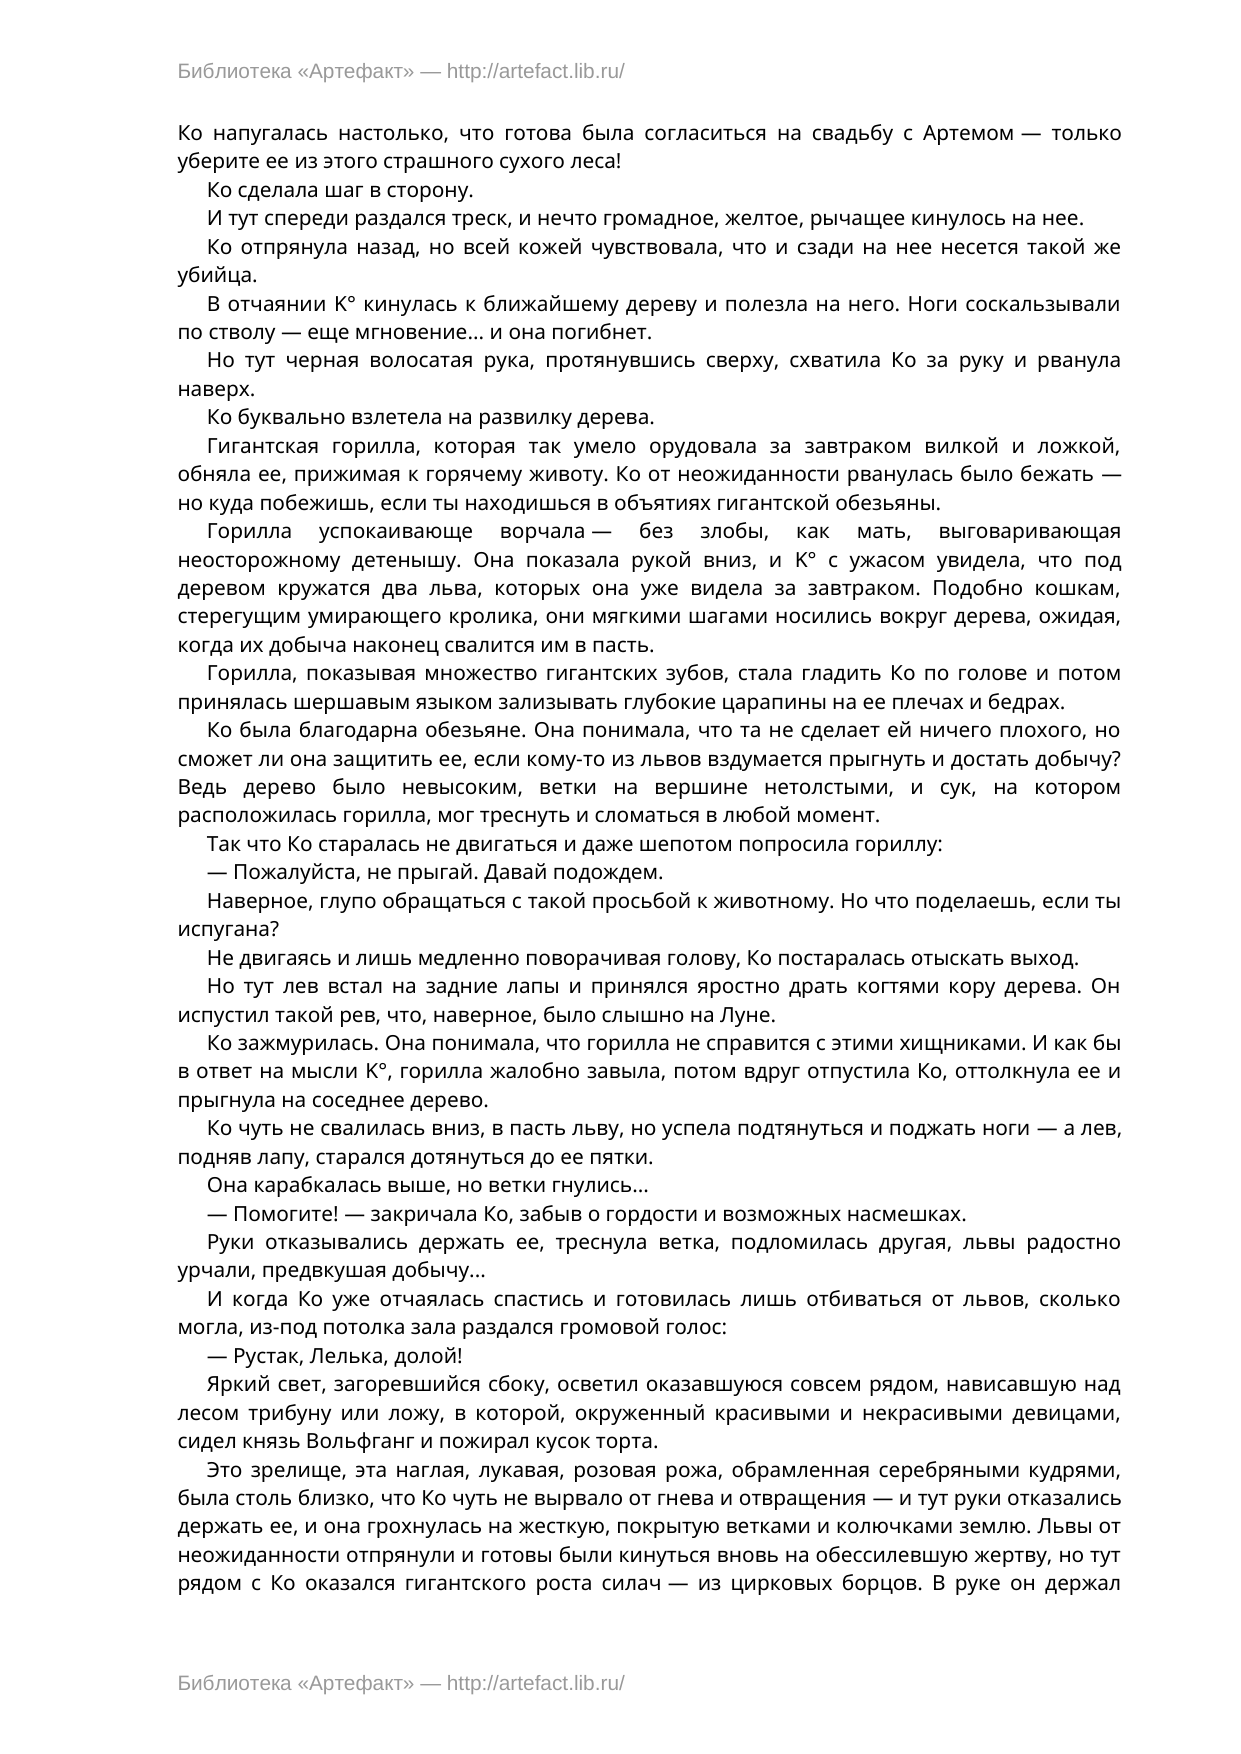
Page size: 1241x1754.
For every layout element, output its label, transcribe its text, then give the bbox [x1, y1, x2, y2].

text Руки отказывались держать ее, треснула ветка, подломилась другая, львы радостно урчали, предвкушая добычу... [177, 1227, 1122, 1284]
text Наверное, глупо обращаться с такой просьбой к животному. Но что поделаешь, если ты испугана? [177, 886, 1122, 943]
text Ко была благодарна обезьяне. Она понимала, что та не сделает ей ничего плохого, но сможет ли она защитить ее, если кому-то из львов вздумается прыгнуть и достать добычу? Ведь дерево было невысоким, ветки на вершине нетолстыми, и сук, на котором расположилась горилла, мог треснуть и сломаться в любой момент. [177, 715, 1122, 829]
text И когда Ко уже отчаялась спастись и готовилась лишь отбиваться от львов, сколько могла, из-под потолка зала раздался громовой голос: [177, 1284, 1122, 1341]
text В отчаянии K° кинулась к ближайшему дереву и полезла на него. Ноги соскальзывали по стволу — еще мгновение... и она погибнет. [177, 289, 1122, 346]
text Ко зажмурилась. Она понимала, что горилла не справится с этими хищниками. И как бы в ответ на мысли K°, горилла жалобно завыла, потом вдруг отпустила Ко, оттолкнула ее и прыгнула на соседнее дерево. [177, 1028, 1122, 1113]
text Но тут черная волосатая рука, протянувшись сверху, схватила Ко за руку и рванула наверх. [177, 346, 1122, 402]
text Ко чуть не свалилась вниз, в пасть льву, но успела подтянуться и поджать ноги — а лев, подняв лапу, старался дотянуться до ее пятки. [177, 1113, 1122, 1170]
text — Пожалуйста, не прыгай. Давай подождем. [177, 857, 1122, 886]
text Гигантская горилла, которая так умело орудовала за завтраком вилкой и ложкой, обняла ее, прижимая к горячему животу. Ко от неожиданности рванулась было бежать — но куда побежишь, если ты находишься в объятиях гигантской обезьяны. [177, 431, 1122, 516]
text Яркий свет, загоревшийся сбоку, осветил оказавшуюся совсем рядом, нависавшую над лесом трибуну или ложу, в которой, окруженный красивыми и некрасивыми девицами, сидел князь Вольфганг и пожирал кусок торта. [177, 1369, 1122, 1455]
text Горилла успокаивающе ворчала — без злобы, как мать, выговаривающая неосторожному детенышу. Она показала рукой вниз, и K° с ужасом увидела, что под деревом кружатся два льва, которых она уже видела за завтраком. Подобно кошкам, стерегущим умирающего кролика, они мягкими шагами носились вокруг дерева, ожидая, когда их добыча наконец свалится им в пасть. [177, 516, 1122, 658]
text — Помогите! — закричала Ко, забыв о гордости и возможных насмешках. [177, 1199, 1122, 1227]
text Горилла, показывая множество гигантских зубов, стала гладить Ко по голове и потом принялась шершавым языком зализывать глубокие царапины на ее плечах и бедрах. [177, 658, 1122, 715]
text Не двигаясь и лишь медленно поворачивая голову, Ко постаралась отыскать выход. [177, 943, 1122, 971]
text Но тут лев встал на задние лапы и принялся яростно драть когтями кору дерева. Он испустил такой рев, что, наверное, было слышно на Луне. [177, 971, 1122, 1028]
text Она карабкалась выше, но ветки гнулись... [177, 1170, 1122, 1199]
text Ко отпрянула назад, но всей кожей чувствовала, что и сзади на нее несется такой же убийца. [177, 232, 1122, 289]
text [177, 118, 1122, 175]
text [177, 1455, 1122, 1597]
text — Рустак, Лелька, долой! [177, 1341, 1122, 1369]
text И тут спереди раздался треск, и нечто громадное, желтое, рычащее кинулось на нее. [177, 203, 1122, 232]
text Ко сделала шаг в сторону. [177, 175, 1122, 203]
text Так что Ко старалась не двигаться и даже шепотом попросила гориллу: [177, 829, 1122, 857]
text Ко буквально взлетела на развилку дерева. [177, 402, 1122, 431]
